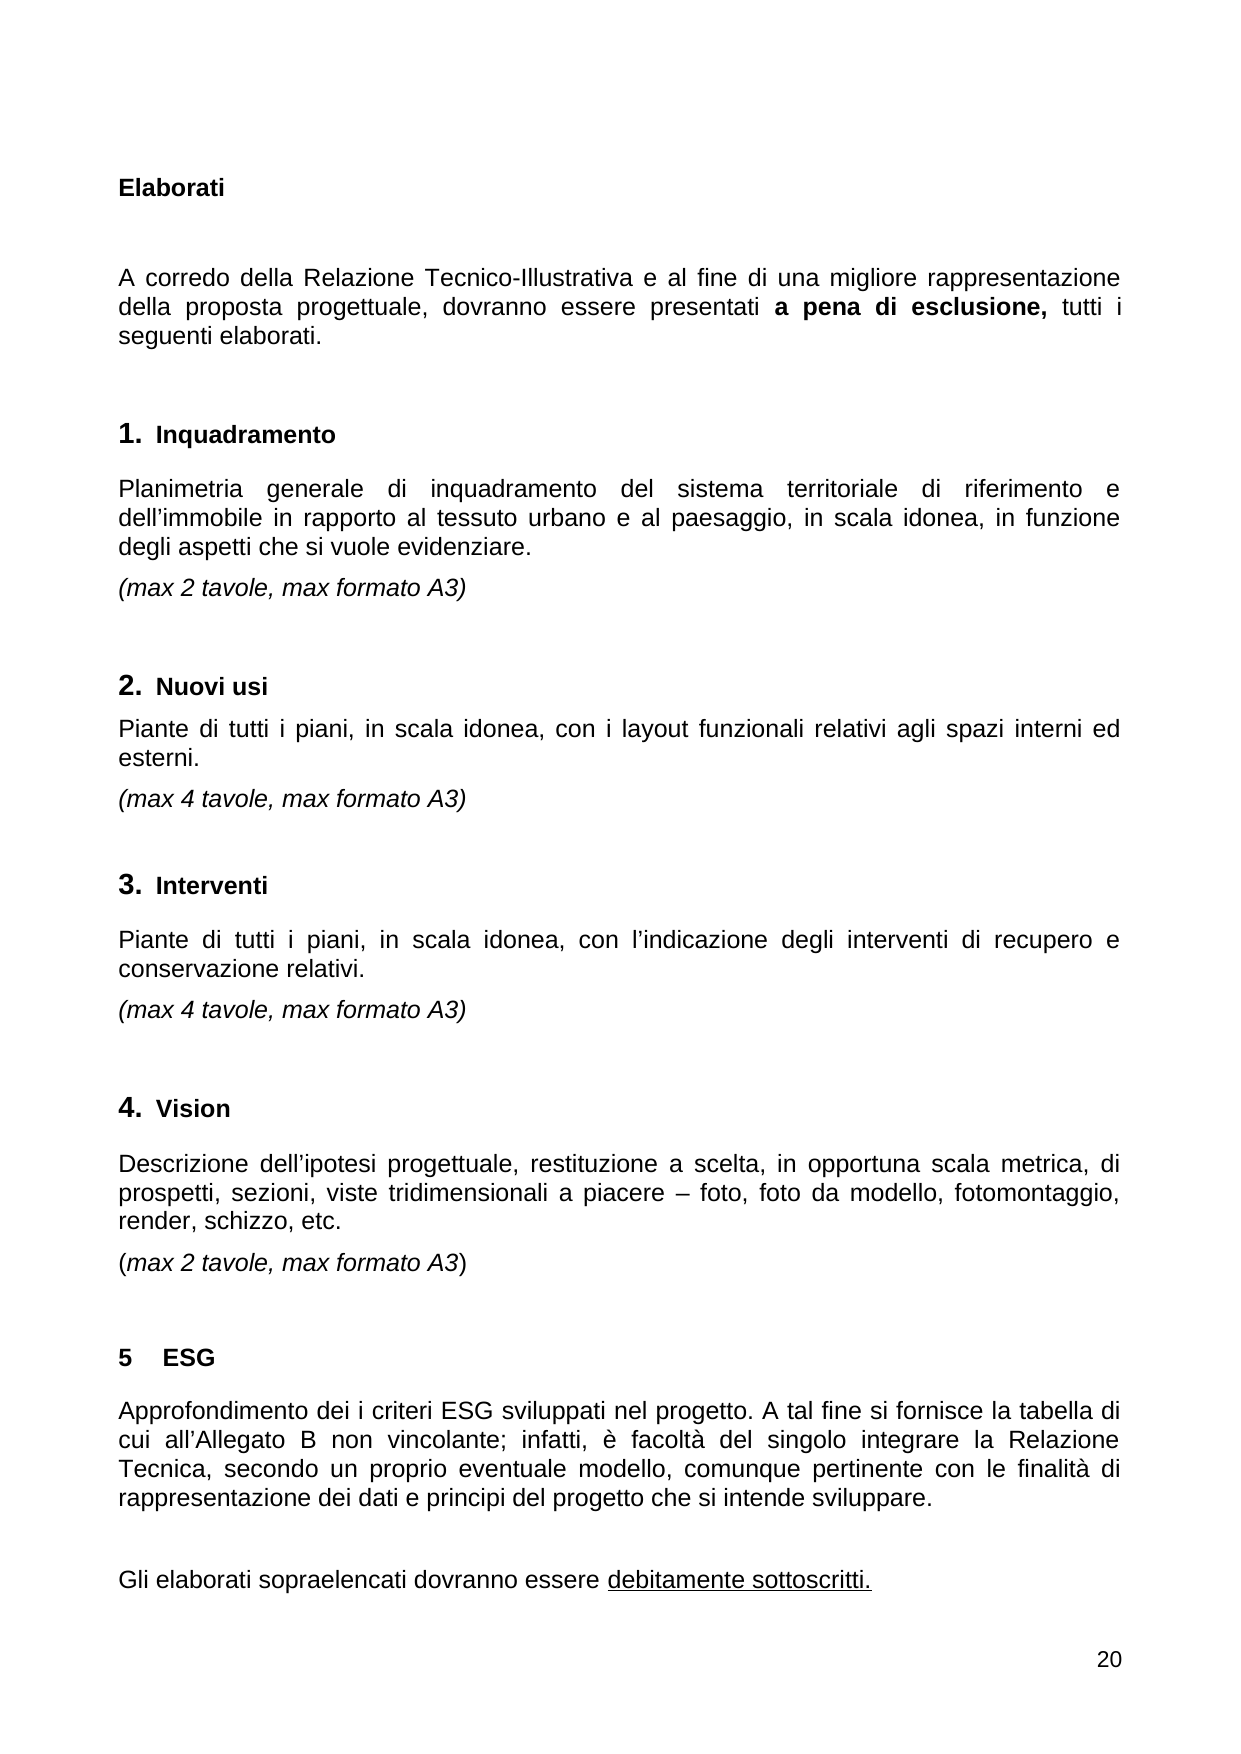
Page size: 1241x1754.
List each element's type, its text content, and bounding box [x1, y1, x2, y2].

text (max 4 tavole, max formato A3) [118, 995, 1122, 1024]
text A corredo della Relazione Tecnico-Illustrativa e al fine di una migliore rappresentazione della proposta progettuale, dovranno essere presentati a pena di esclusione, tutti i seguenti elaborati. [118, 263, 1122, 350]
list Elaborati [118, 173, 1122, 201]
text Piante di tutti i piani, in scala idonea, con l’indicazione degli interventi di recupero e conservazione relativi. [118, 925, 1122, 983]
list Piante di tutti i piani, in scala idonea, con i layout funzionali relativi agli spazi interni ed esterni. [118, 714, 1122, 772]
list Inquadramento [118, 416, 1122, 449]
text (max 2 tavole, max formato A3) [118, 1248, 1122, 1276]
list Interventi [118, 867, 1122, 900]
list Vision [118, 1090, 1122, 1124]
list (max 4 tavole, max formato A3) [118, 784, 1122, 813]
text 5 ESG [118, 1343, 1122, 1371]
text (max 2 tavole, max formato A3) [118, 573, 1122, 602]
text Descrizione dell’ipotesi progettuale, restituzione a scelta, in opportuna scala metrica, di prospetti, sezioni, viste tridimensionali a piacere – foto, foto da modello, fotomontaggio, render, schizzo, etc. [118, 1149, 1122, 1235]
text Approfondimento dei i criteri ESG sviluppati nel progetto. A tal fine si fornisce la tabella di cui all’Allegato B non vincolante; infatti, è facoltà del singolo integrare la Relazione Tecnica, secondo un proprio eventuale modello, comunque pertinente con le finalità di rappresentazione dei dati e principi del progetto che si intende sviluppare. [118, 1396, 1122, 1511]
list Nuovi usi [118, 668, 1122, 702]
text Planimetria generale di inquadramento del sistema territoriale di riferimento e dell’immobile in rapporto al tessuto urbano e al paesaggio, in scala idonea, in funzione degli aspetti che si vuole evidenziare. [118, 474, 1122, 561]
text Gli elaborati sopraelencati dovranno essere debitamente sottoscritti. [118, 1565, 1122, 1594]
